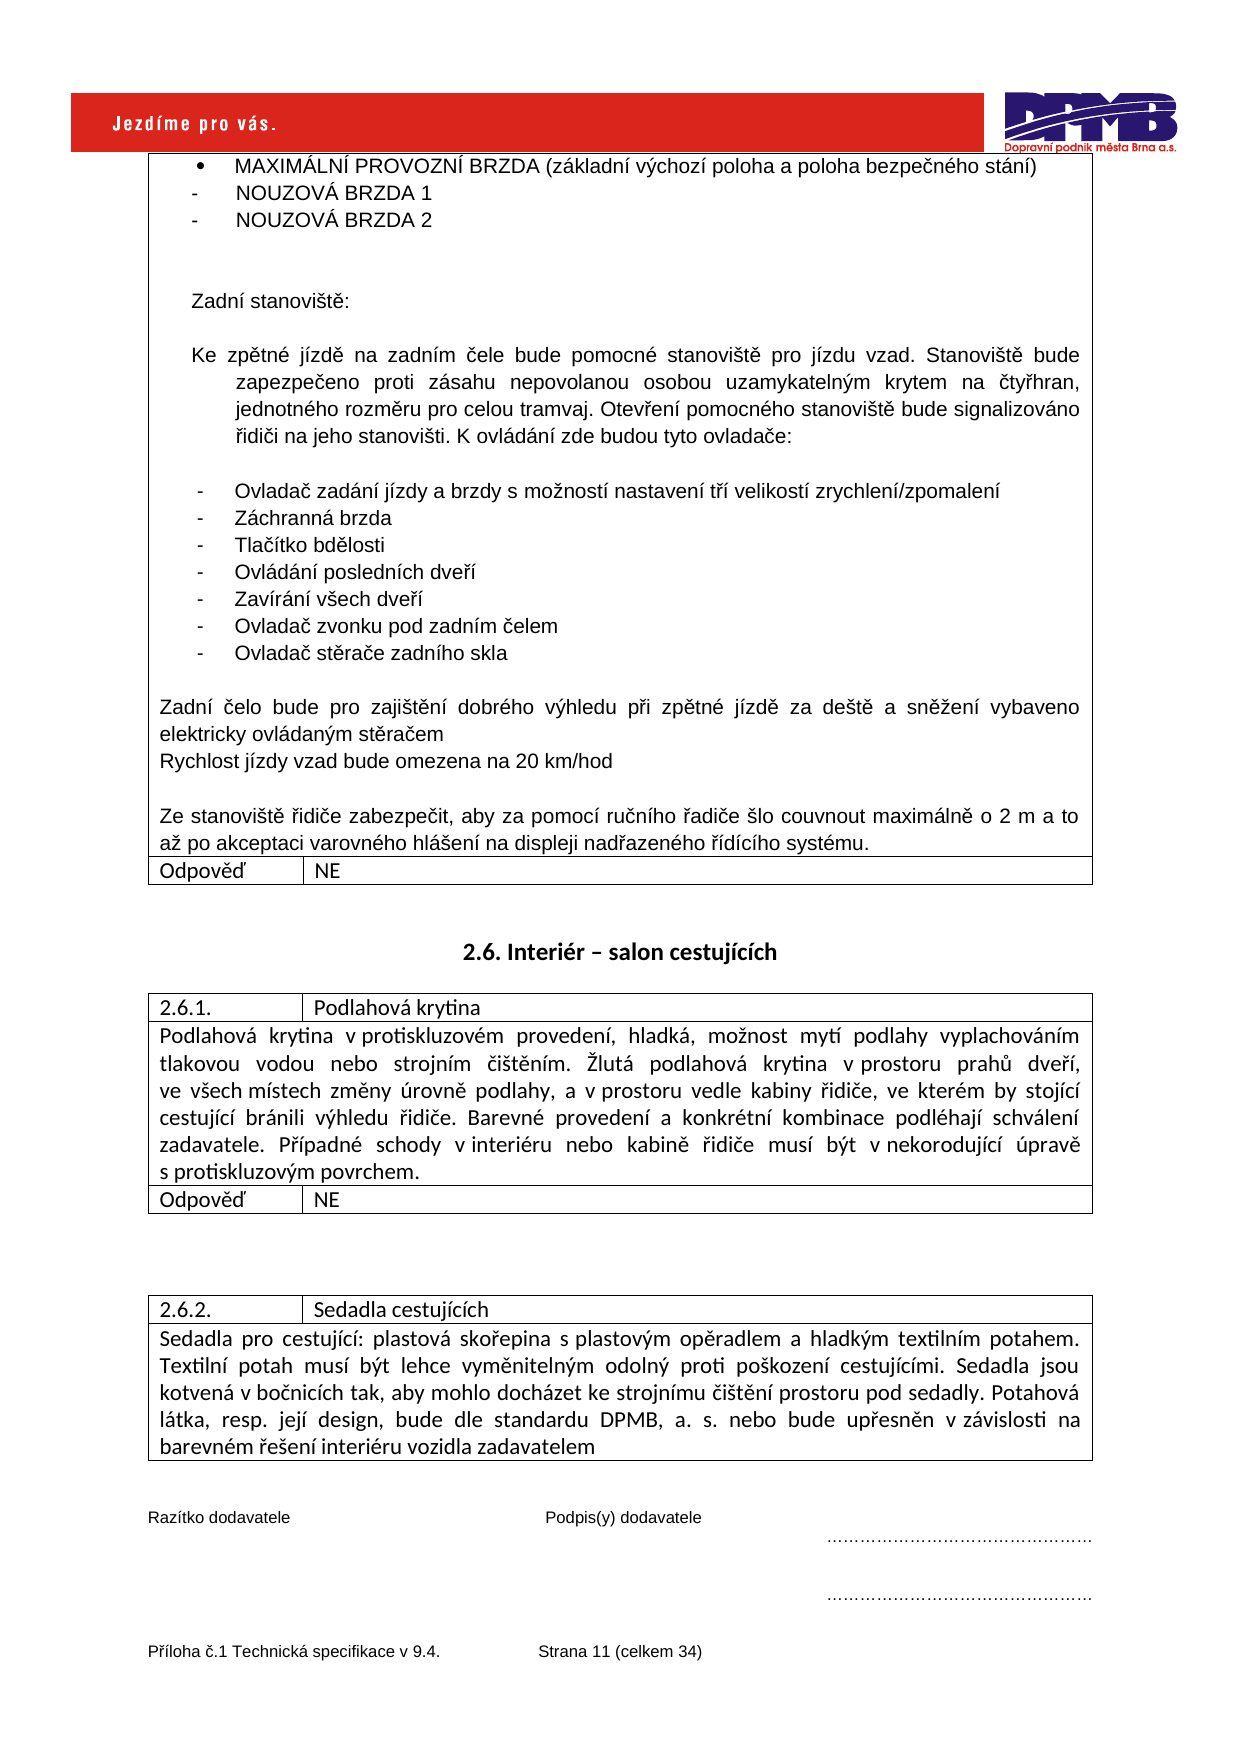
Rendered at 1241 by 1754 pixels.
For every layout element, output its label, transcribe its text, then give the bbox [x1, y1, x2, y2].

table_header 2.6.2. [149, 1296, 302, 1323]
table_cell NE [303, 1186, 1092, 1213]
table_cell NE [304, 857, 1092, 884]
table_cell Odpověď [149, 857, 303, 884]
table_header 2.6.1. [149, 994, 302, 1021]
table_cell Odpověď [149, 1186, 302, 1213]
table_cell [149, 154, 1092, 856]
table_cell Podlahová krytina v protiskluzovém provedení, hladká, možnost mytí podlahy vyplachováním tlakovou vodou nebo strojním čištěním. Žlutá podlahová krytina v prostoru prahů dveří, ve všech místech změny úrovně podlahy, a v prostoru vedle kabiny řidiče, ve kterém by stojící cestující bránili výhledu řidiče. Barevné provedení a konkrétní kombinace podléhají schválení zadavatele. Případné schody v interiéru nebo kabině řidiče musí být v nekorodující úpravě s protiskluzovým povrchem. [149, 1022, 1092, 1185]
table_header Sedadla cestujících [303, 1296, 1092, 1323]
text 2.6. Interiér – salon cestujících [148, 939, 1093, 966]
table_header Podlahová krytina [303, 994, 1092, 1021]
table_cell Sedadla pro cestující: plastová skořepina s plastovým opěradlem a hladkým textilním potahem. Textilní potah musí být lehce vyměnitelným odolný proti poškození cestujícími. Sedadla jsou kotvená v bočnicích tak, aby mohlo docházet ke strojnímu čištění prostoru pod sedadly. Potahová látka, resp. její design, bude dle standardu DPMB, a. s. nebo bude upřesněn v závislosti na barevném řešení interiéru vozidla zadavatelem [149, 1324, 1092, 1460]
